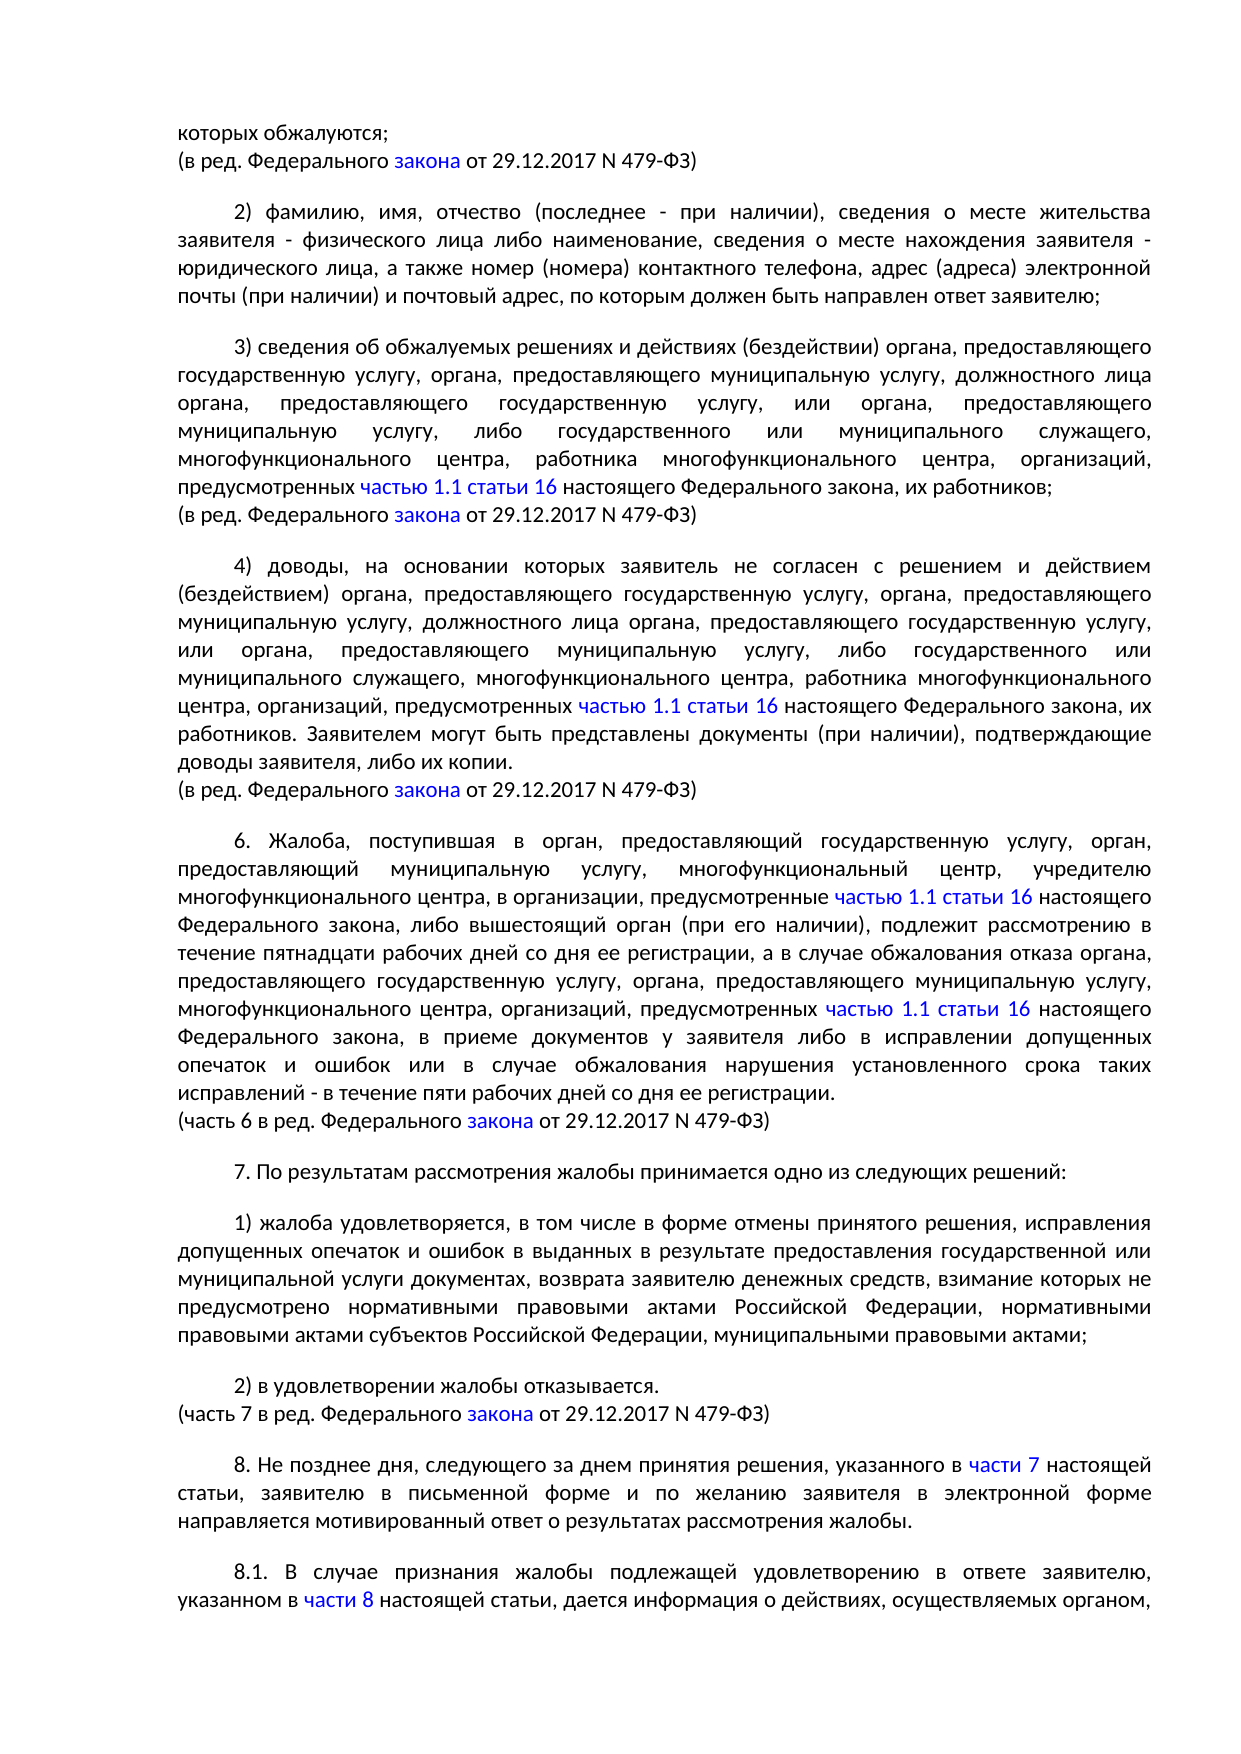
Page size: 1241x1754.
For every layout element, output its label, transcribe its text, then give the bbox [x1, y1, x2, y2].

text (в ред. Федерального закона от 29.12.2017 N 479-ФЗ) [177, 146, 1152, 174]
text 8. Не позднее дня, следующего за днем принятия решения, указанного в части 7 настоящей статьи, заявителю в письменной форме и по желанию заявителя в электронной форме направляется мотивированный ответ о результатах рассмотрения жалобы. [177, 1450, 1152, 1534]
text 3) сведения об обжалуемых решениях и действиях (бездействии) органа, предоставляющего государственную услугу, органа, предоставляющего муниципальную услугу, должностного лица органа, предоставляющего государственную услугу, или органа, предоставляющего муниципальную услугу, либо государственного или муниципального служащего, многофункционального центра, работника многофункционального центра, организаций, предусмотренных частью 1.1 статьи 16 настоящего Федерального закона, их работников; [177, 332, 1152, 500]
text 2) фамилию, имя, отчество (последнее - при наличии), сведения о месте жительства заявителя - физического лица либо наименование, сведения о месте нахождения заявителя - юридического лица, а также номер (номера) контактного телефона, адрес (адреса) электронной почты (при наличии) и почтовый адрес, по которым должен быть направлен ответ заявителю; [177, 197, 1152, 309]
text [177, 1557, 1152, 1613]
text 1) жалоба удовлетворяется, в том числе в форме отмены принятого решения, исправления допущенных опечаток и ошибок в выданных в результате предоставления государственной или муниципальной услуги документах, возврата заявителю денежных средств, взимание которых не предусмотрено нормативными правовыми актами Российской Федерации, нормативными правовыми актами субъектов Российской Федерации, муниципальными правовыми актами; [177, 1208, 1152, 1348]
text (в ред. Федерального закона от 29.12.2017 N 479-ФЗ) [177, 775, 1152, 803]
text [177, 118, 1152, 146]
text (часть 7 в ред. Федерального закона от 29.12.2017 N 479-ФЗ) [177, 1399, 1152, 1427]
text 7. По результатам рассмотрения жалобы принимается одно из следующих решений: [177, 1157, 1152, 1185]
text (часть 6 в ред. Федерального закона от 29.12.2017 N 479-ФЗ) [177, 1106, 1152, 1134]
text 4) доводы, на основании которых заявитель не согласен с решением и действием (бездействием) органа, предоставляющего государственную услугу, органа, предоставляющего муниципальную услугу, должностного лица органа, предоставляющего государственную услугу, или органа, предоставляющего муниципальную услугу, либо государственного или муниципального служащего, многофункционального центра, работника многофункционального центра, организаций, предусмотренных частью 1.1 статьи 16 настоящего Федерального закона, их работников. Заявителем могут быть представлены документы (при наличии), подтверждающие доводы заявителя, либо их копии. [177, 551, 1152, 775]
text 6. Жалоба, поступившая в орган, предоставляющий государственную услугу, орган, предоставляющий муниципальную услугу, многофункциональный центр, учредителю многофункционального центра, в организации, предусмотренные частью 1.1 статьи 16 настоящего Федерального закона, либо вышестоящий орган (при его наличии), подлежит рассмотрению в течение пятнадцати рабочих дней со дня ее регистрации, а в случае обжалования отказа органа, предоставляющего государственную услугу, органа, предоставляющего муниципальную услугу, многофункционального центра, организаций, предусмотренных частью 1.1 статьи 16 настоящего Федерального закона, в приеме документов у заявителя либо в исправлении допущенных опечаток и ошибок или в случае обжалования нарушения установленного срока таких исправлений - в течение пяти рабочих дней со дня ее регистрации. [177, 826, 1152, 1106]
text (в ред. Федерального закона от 29.12.2017 N 479-ФЗ) [177, 500, 1152, 528]
text 2) в удовлетворении жалобы отказывается. [177, 1371, 1152, 1399]
